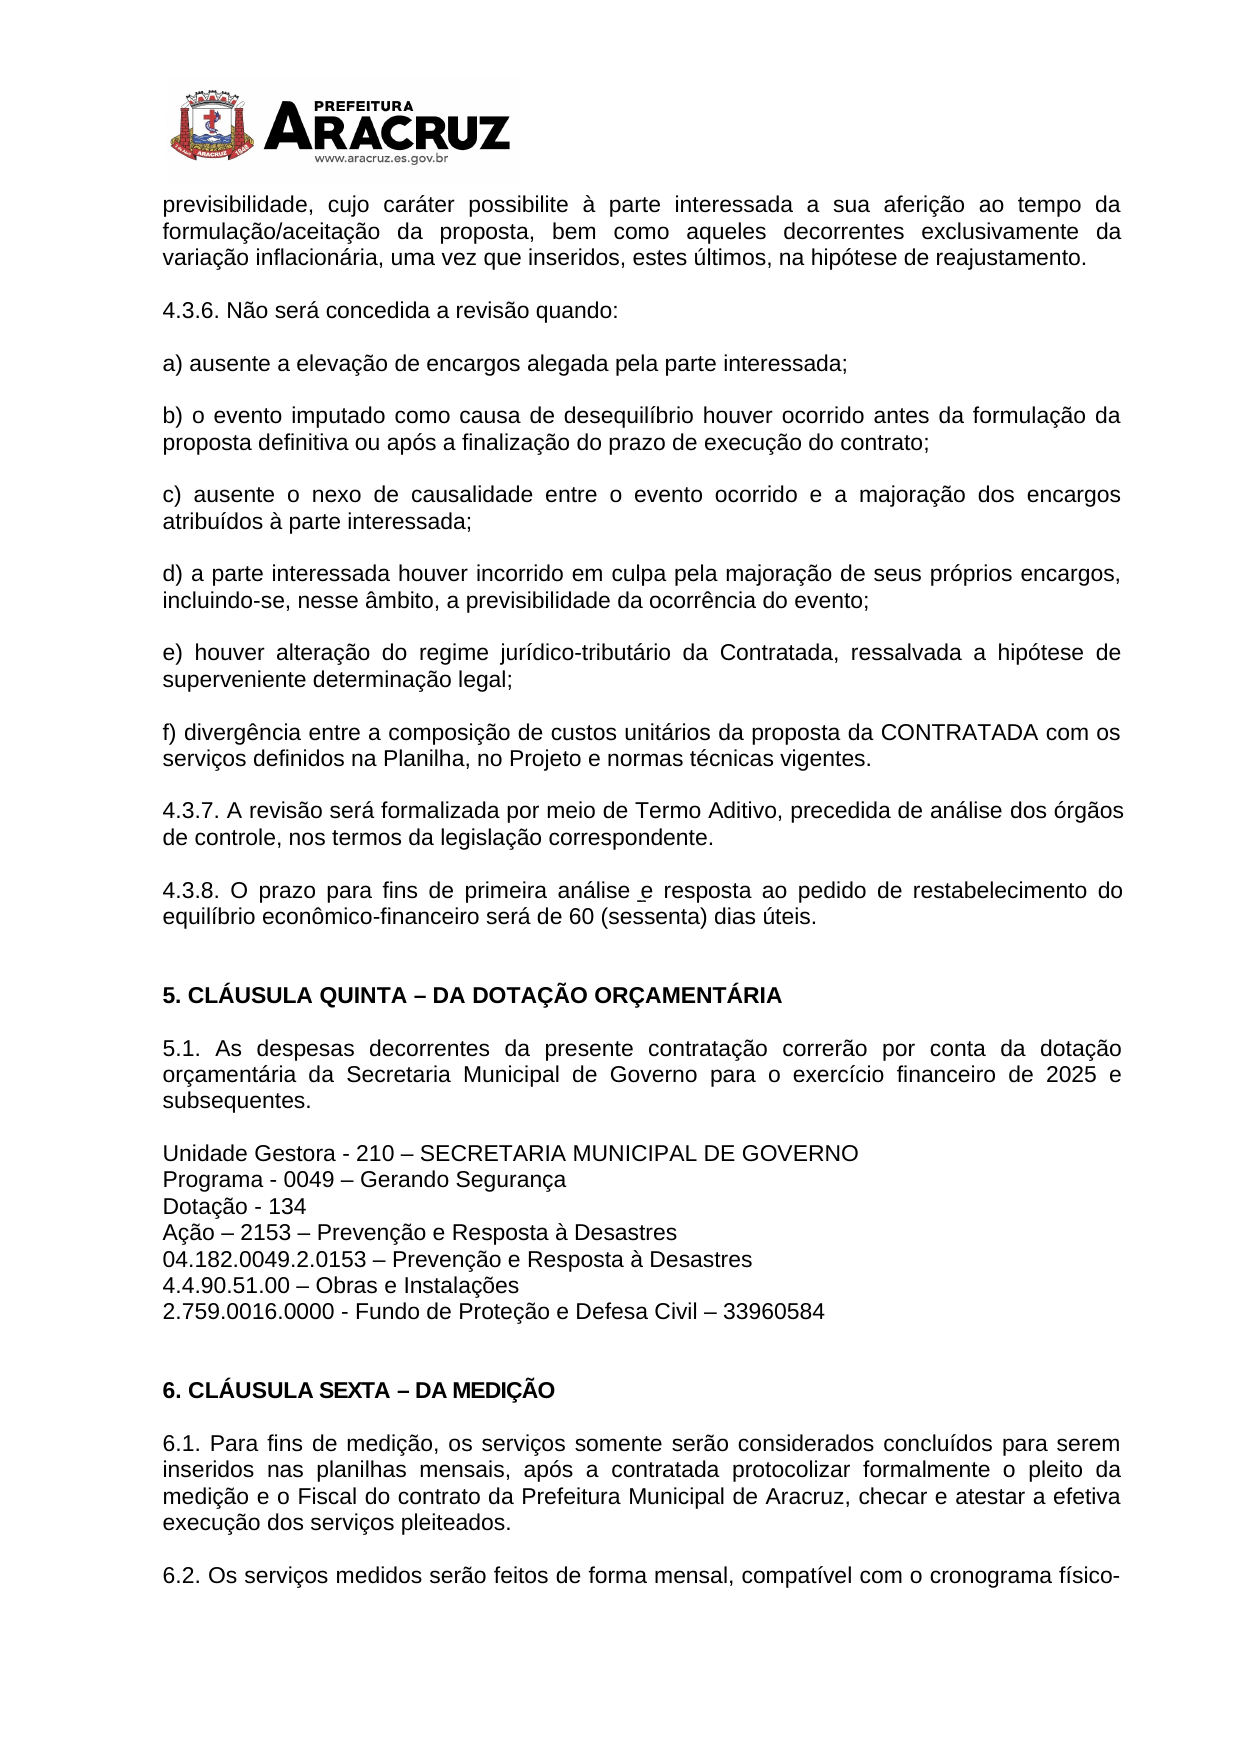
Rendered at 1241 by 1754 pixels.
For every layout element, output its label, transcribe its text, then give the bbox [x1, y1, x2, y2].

text 4.3.8. O prazo para fins de primeira análise e resposta ao pedido de restabelecimento do equilíbrio econômico-financeiro será de 60 (sessenta) dias úteis. [162, 877, 1124, 929]
subtitle 6. CLÁUSULA SEXTA – DA MEDIÇÃO [162, 1377, 1122, 1404]
text 4.3.7. A revisão será formalizada por meio de Termo Aditivo, precedida de análise dos órgãos de controle, nos termos da legislação correspondente. [162, 797, 1124, 850]
text 6.2. Os serviços medidos serão feitos de forma mensal, compatível com o cronograma físico-financeiro. [162, 1562, 1122, 1588]
list 04.182.0049.2.0153 – Prevenção e Resposta à Desastres [162, 1246, 1051, 1272]
list Unidade Gestora - 210 – SECRETARIA MUNICIPAL DE GOVERNO [162, 1140, 1051, 1166]
text d) a parte interessada houver incorrido em culpa pela majoração de seus próprios encargos, incluindo-se, nesse âmbito, a previsibilidade da ocorrência do evento; [162, 560, 1122, 613]
text 4.3.6. Não será concedida a revisão quando: [162, 297, 1122, 323]
subtitle 5. CLÁUSULA QUINTA – DA DOTAÇÃO ORÇAMENTÁRIA [162, 982, 1122, 1008]
text f) divergência entre a composição de custos unitários da proposta da CONTRATADA com os serviços definidos na Planilha, no Projeto e normas técnicas vigentes. [162, 718, 1122, 771]
text b) o evento imputado como causa de desequilíbrio houver ocorrido antes da formulação da proposta definitiva ou após a finalização do prazo de execução do contrato; [162, 402, 1122, 455]
text e) houver alteração do regime jurídico-tributário da Contratada, ressalvada a hipótese de superveniente determinação legal; [162, 639, 1122, 692]
list Programa - 0049 – Gerando Segurança [162, 1166, 1051, 1193]
list 4.4.90.51.00 – Obras e Instalações [162, 1272, 1051, 1298]
list Dotação - 134 [162, 1193, 1051, 1219]
list Ação – 2153 – Prevenção e Resposta à Desastres [162, 1219, 1051, 1246]
text 6.1. Para fins de medição, os serviços somente serão considerados concluídos para serem inseridos nas planilhas mensais, após a contratada protocolizar formalmente o pleito da medição e o Fiscal do contrato da Prefeitura Municipal de Aracruz, checar e atestar a efetiva execução dos serviços pleiteados. [162, 1430, 1122, 1535]
text a) ausente a elevação de encargos alegada pela parte interessada; [162, 349, 1122, 376]
text c) ausente o nexo de causalidade entre o evento ocorrido e a majoração dos encargos atribuídos à parte interessada; [162, 481, 1122, 534]
list 5.1. As despesas decorrentes da presente contratação correrão por conta da dotação orçamentária da Secretaria Municipal de Governo para o exercício financeiro de 2025 e subsequentes. [162, 1035, 1122, 1114]
text 2.759.0016.0000 - Fundo de Proteção e Defesa Civil – 33960584 [162, 1298, 1051, 1324]
picture [166, 76, 519, 183]
